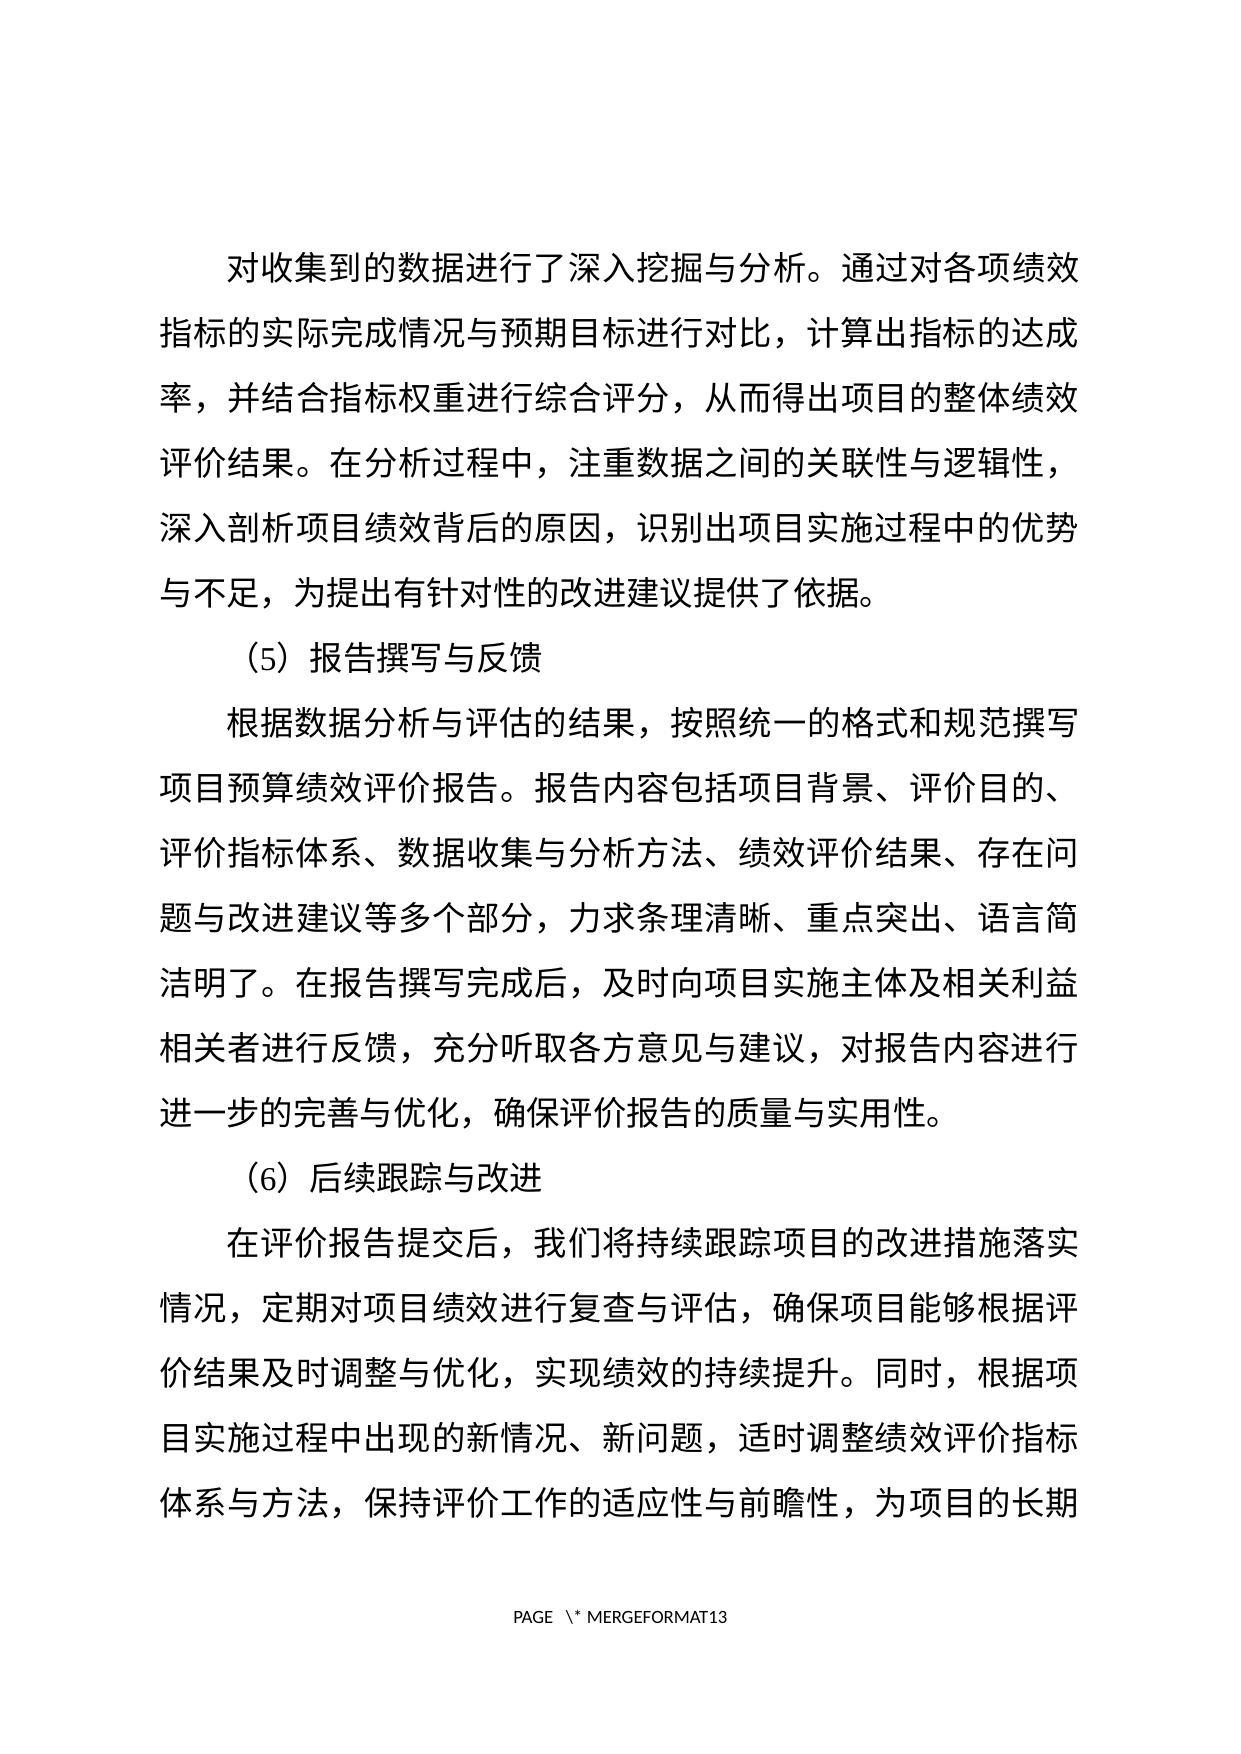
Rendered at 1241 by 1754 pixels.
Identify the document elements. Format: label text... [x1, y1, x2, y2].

text （5）报告撰写与反馈 [159, 623, 1081, 688]
text 根据数据分析与评估的结果，按照统一的格式和规范撰写项目预算绩效评价报告。报告内容包括项目背景、评价目的、评价指标体系、数据收集与分析方法、绩效评价结果、存在问题与改进建议等多个部分，力求条理清晰、重点突出、语言简洁明了。在报告撰写完成后，及时向项目实施主体及相关利益相关者进行反馈，充分听取各方意见与建议，对报告内容进行进一步的完善与优化，确保评价报告的质量与实用性。 [159, 688, 1081, 1143]
text 对收集到的数据进行了深入挖掘与分析。通过对各项绩效指标的实际完成情况与预期目标进行对比，计算出指标的达成率，并结合指标权重进行综合评分，从而得出项目的整体绩效评价结果。在分析过程中，注重数据之间的关联性与逻辑性，深入剖析项目绩效背后的原因，识别出项目实施过程中的优势与不足，为提出有针对性的改进建议提供了依据。 [159, 233, 1081, 623]
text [159, 1208, 1081, 1533]
text （6）后续跟踪与改进 [159, 1143, 1081, 1208]
